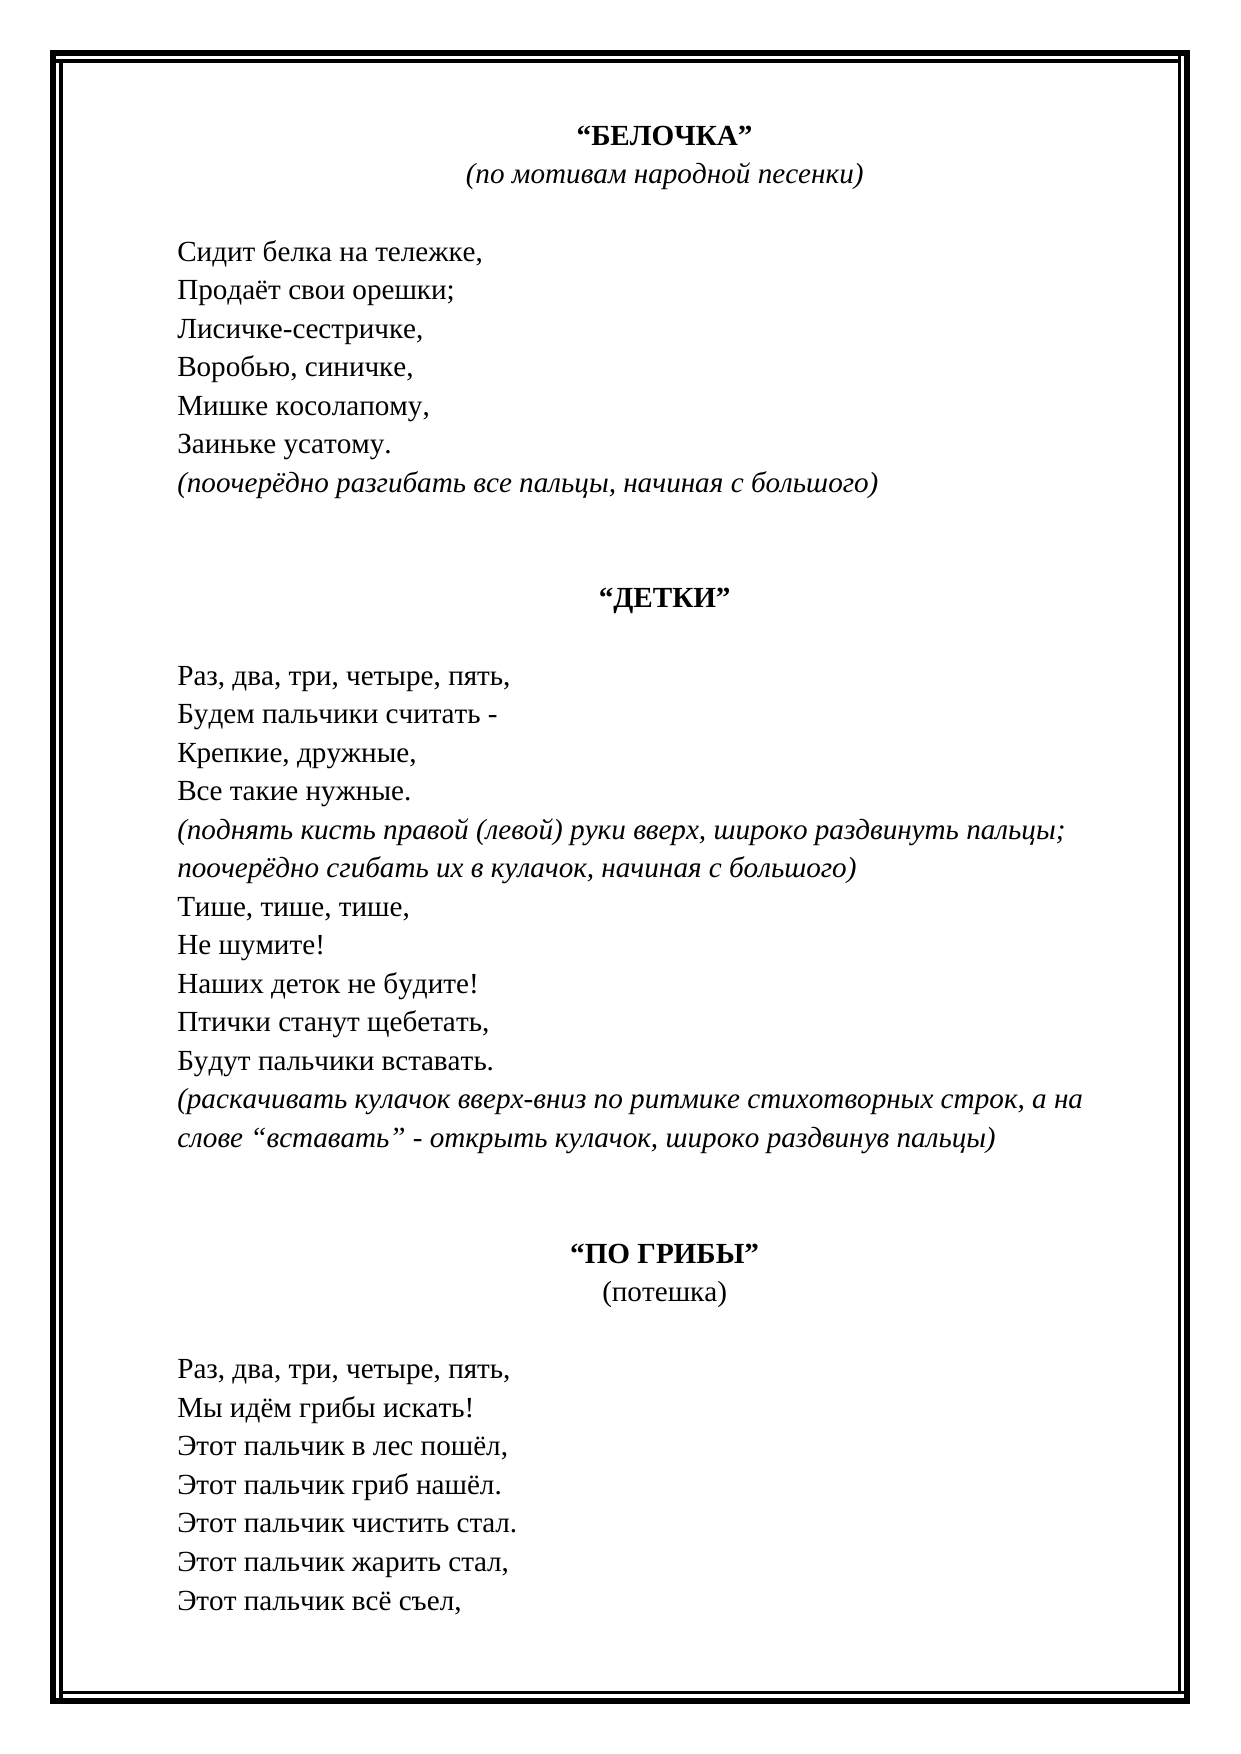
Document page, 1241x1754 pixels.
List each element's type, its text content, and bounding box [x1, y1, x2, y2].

text Воробью, синичке, [177, 349, 1152, 383]
text “ДЕТКИ” [177, 581, 1152, 614]
text Мы идём грибы искать! [177, 1390, 1152, 1423]
text Будем пальчики считать - [177, 696, 1152, 730]
text (по мотивам народной песенки) [177, 157, 1152, 190]
text Продаёт свои орешки; [177, 272, 1152, 306]
text Этот пальчик гриб нашёл. [177, 1467, 1152, 1501]
text Сидит белка на тележке, [177, 234, 1152, 267]
text Мишке косолапому, [177, 388, 1152, 421]
text Лисичке-сестричке, [177, 311, 1152, 344]
text Не шумите! [177, 927, 1152, 961]
text Все такие нужные. [177, 773, 1152, 807]
text Крепкие, дружные, [177, 735, 1152, 768]
text “БЕЛОЧКА” [177, 118, 1152, 152]
text Тише, тише, тише, [177, 889, 1152, 922]
text Раз, два, три, четыре, пять, [177, 658, 1152, 691]
text Будут пальчики вставать. [177, 1043, 1152, 1077]
text (поочерёдно разгибать все пальцы, начиная с большого) [177, 465, 1152, 498]
text Этот пальчик в лес пошёл, [177, 1428, 1152, 1462]
text (потешка) [177, 1274, 1152, 1308]
text (раскачивать кулачок вверх-вниз по ритмике стихотворных строк, а на слове “вставать” - открыть кулачок, широко раздвинув пальцы) [177, 1082, 1152, 1154]
text Заиньке усатому. [177, 426, 1152, 460]
text “ПО ГРИБЫ” [177, 1236, 1152, 1269]
text Наших деток не будите! [177, 966, 1152, 999]
text Птички станут щебетать, [177, 1004, 1152, 1038]
text (поднять кисть правой (левой) руки вверх, широко раздвинуть пальцы; поочерёдно сгибать их в кулачок, начиная с большого) [177, 812, 1152, 884]
text Этот пальчик жарить стал, [177, 1544, 1152, 1578]
text Этот пальчик чистить стал. [177, 1506, 1152, 1539]
text Этот пальчик всё съел, [177, 1583, 1152, 1616]
text Раз, два, три, четыре, пять, [177, 1351, 1152, 1385]
